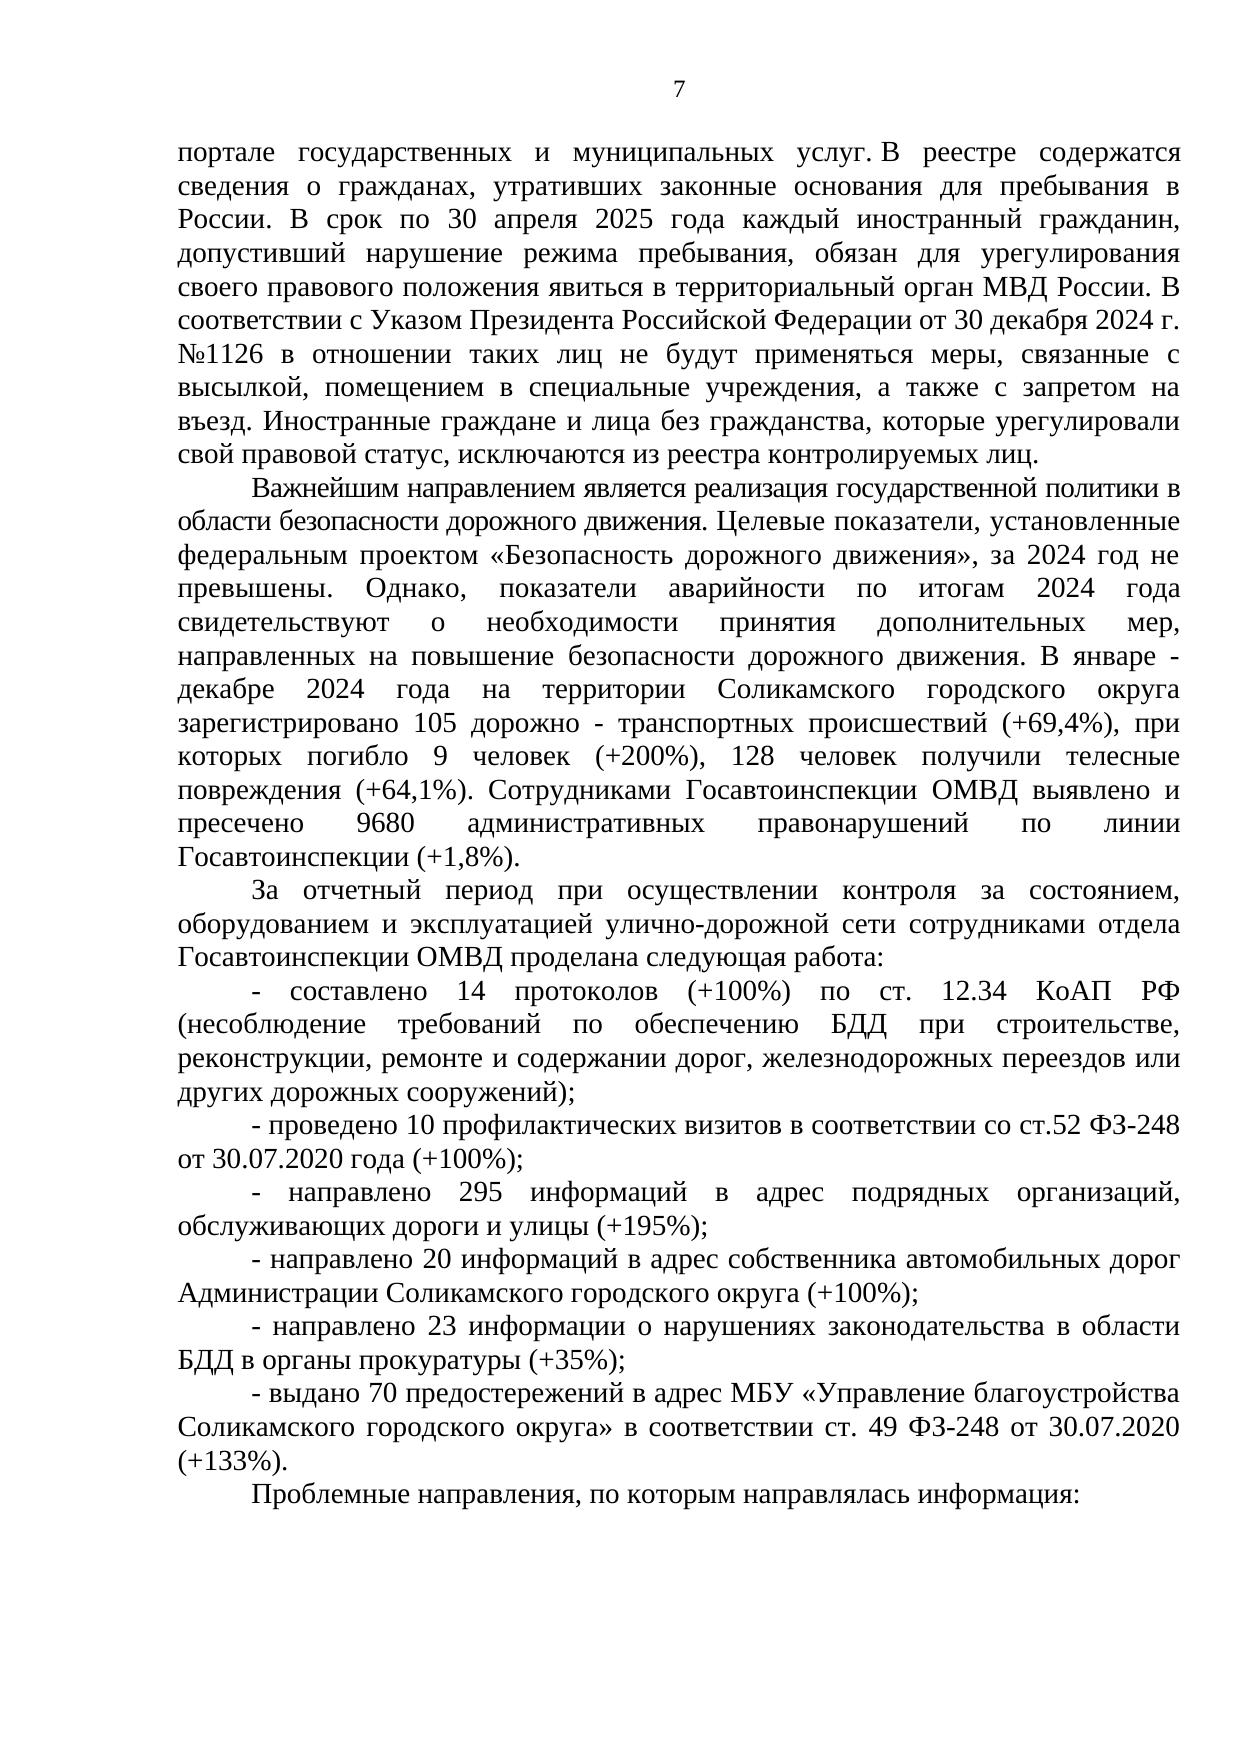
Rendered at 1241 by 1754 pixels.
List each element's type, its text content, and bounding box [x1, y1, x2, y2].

text - составлено 14 протоколов (+100%) по ст. 12.34 КоАП РФ (несоблюдение требований по обеспечению БДД при строительстве, реконструкции, ремонте и содержании дорог, железнодорожных переездов или других дорожных сооружений); [177, 973, 1181, 1107]
text Важнейшим направлением является реализация государственной политики в области безопасности дорожного движения. Целевые показатели, установленные федеральным проектом «Безопасность дорожного движения», за 2024 год не превышены. Однако, показатели аварийности по итогам 2024 года свидетельствуют о необходимости принятия дополнительных мер, направленных на повышение безопасности дорожного движения. В январе - декабре 2024 года на территории Соликамского городского округа зарегистрировано 105 дорожно - транспортных происшествий (+69,4%), при которых погибло 9 человек (+200%), 128 человек получили телесные повреждения (+64,1%). Сотрудниками Госавтоинспекции ОМВД выявлено и пресечено 9680 административных правонарушений по линии Госавтоинспекции (+1,8%). [177, 470, 1181, 872]
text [177, 133, 1202, 470]
text Проблемные направления, по которым направлялась информация: [177, 1473, 1202, 1574]
text - проведено 10 профилактических визитов в соответствии со ст.52 ФЗ-248 от 30.07.2020 года (+100%); [177, 1107, 1181, 1174]
text - выдано 70 предостережений в адрес МБУ «Управление благоустройства Соликамского городского округа» в соответствии ст. 49 ФЗ-248 от 30.07.2020 (+133%). [177, 1376, 1181, 1473]
text За отчетный период при осуществлении контроля за состоянием, оборудованием и эксплуатацией улично-дорожной сети сотрудниками отдела Госавтоинспекции ОМВД проделана следующая работа: [177, 872, 1181, 973]
text - направлено 23 информации о нарушениях законодательства в области БДД в органы прокуратуры (+35%); [177, 1308, 1181, 1376]
text - направлено 20 информаций в адрес собственника автомобильных дорог Администрации Соликамского городского округа (+100%); [177, 1241, 1181, 1308]
text - направлено 295 информаций в адрес подрядных организаций, обслуживающих дороги и улицы (+195%); [177, 1174, 1181, 1241]
